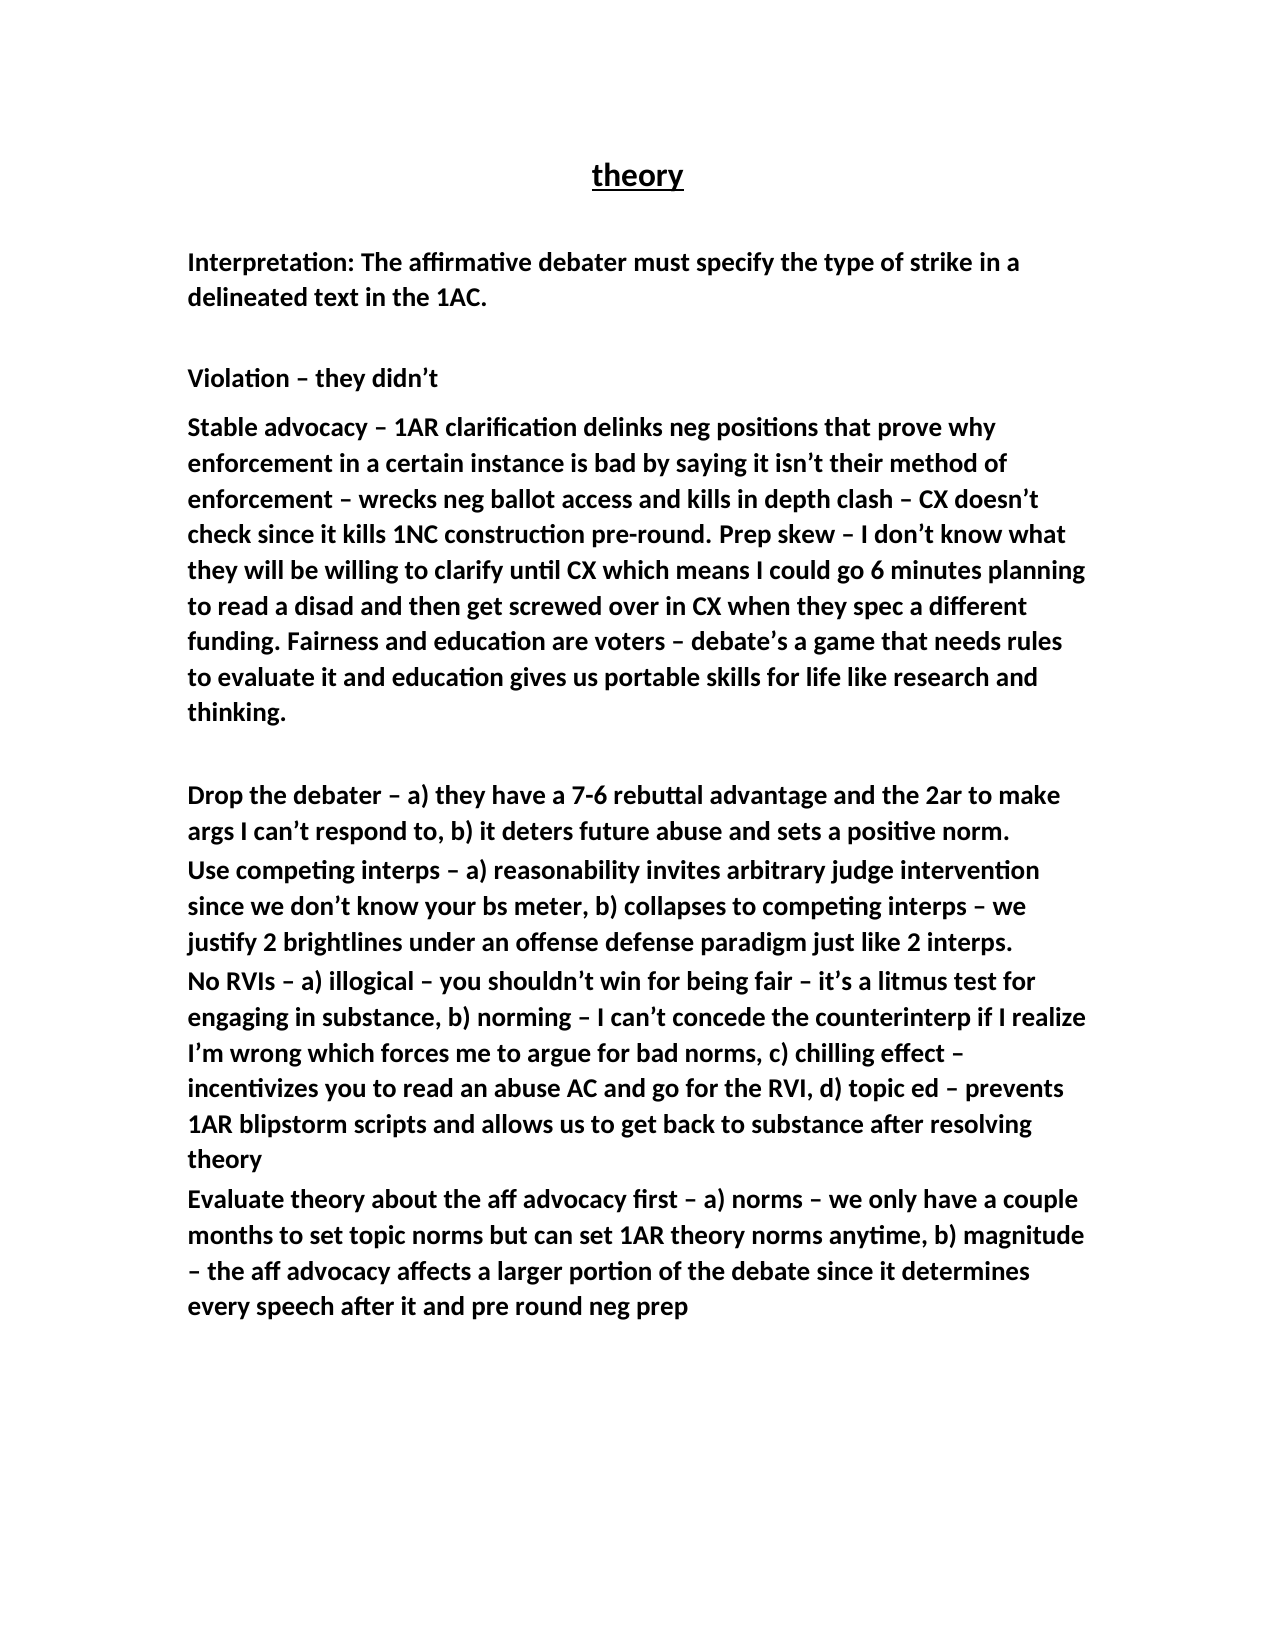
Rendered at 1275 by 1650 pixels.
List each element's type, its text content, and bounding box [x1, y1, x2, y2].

subtitle Drop the debater – a) they have a 7-6 rebuttal advantage and the 2ar to make args I can’t respond to, b) it deters future abuse and sets a positive norm. [187, 778, 1087, 847]
subtitle theory [187, 154, 1087, 195]
text Violation – they didn’t [187, 361, 1087, 394]
subtitle Interpretation: The affirmative debater must specify the type of strike in a delineated text in the 1AC. [187, 245, 1087, 314]
subtitle Stable advocacy – 1AR clarification delinks neg positions that prove why enforcement in a certain instance is bad by saying it isn’t their method of enforcement – wrecks neg ballot access and kills in depth clash – CX doesn’t check since it kills 1NC construction pre-round. Prep skew – I don’t know what they will be willing to clarify until CX which means I could go 6 minutes planning to read a disad and then get screwed over in CX when they spec a different funding. Fairness and education are voters – debate’s a game that needs rules to evaluate it and education gives us portable skills for life like research and thinking. [187, 411, 1087, 729]
subtitle Use competing interps – a) reasonability invites arbitrary judge intervention since we don’t know your bs meter, b) collapses to competing interps – we justify 2 brightlines under an offense defense paradigm just like 2 interps. [187, 853, 1087, 958]
subtitle Evaluate theory about the aff advocacy first – a) norms – we only have a couple months to set topic norms but can set 1AR theory norms anytime, b) magnitude – the aff advocacy affects a larger portion of the debate since it determines every speech after it and pre round neg prep [187, 1182, 1087, 1322]
subtitle No RVIs – a) illogical – you shouldn’t win for being fair – it’s a litmus test for engaging in substance, b) norming – I can’t concede the counterinterp if I realize I’m wrong which forces me to argue for bad norms, c) chilling effect – incentivizes you to read an abuse AC and go for the RVI, d) topic ed – prevents 1AR blipstorm scripts and allows us to get back to substance after resolving theory [187, 964, 1087, 1176]
